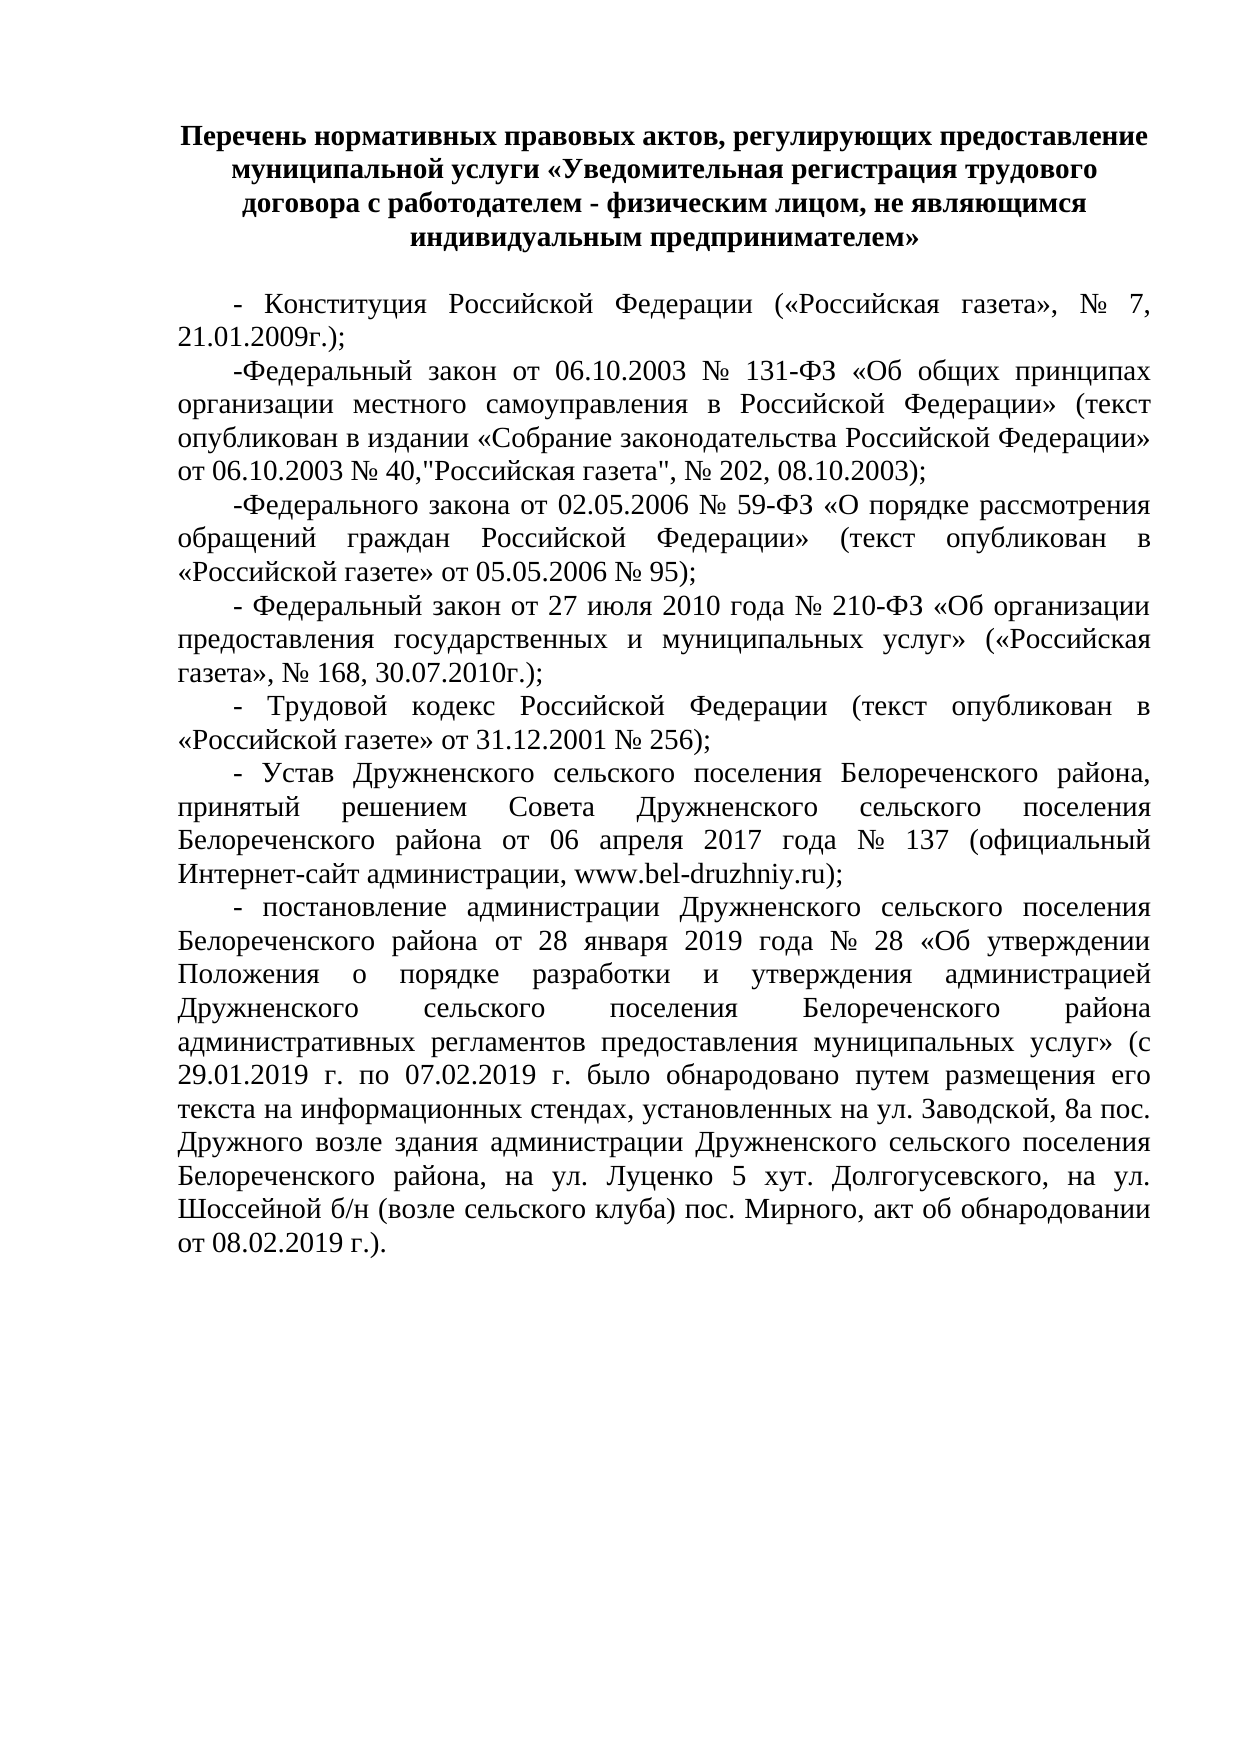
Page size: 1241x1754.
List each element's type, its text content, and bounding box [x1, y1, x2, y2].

text -Федерального закона от 02.05.2006 № 59-ФЗ «О порядке рассмотрения обращений граждан Российской Федерации» (текст опубликован в «Российской газете» от 05.05.2006 № 95); [177, 487, 1152, 588]
text - Конституция Российской Федерации («Российская газета», № 7, 21.01.2009г.); [177, 286, 1152, 353]
text - постановление администрации Дружненского сельского поселения Белореченского района от 28 января 2019 года № 28 «Об утверждении Положения о порядке разработки и утверждения администрацией Дружненского сельского поселения Белореченского района административных регламентов предоставления муниципальных услуг» (с 29.01.2019 г. по 07.02.2019 г. было обнародовано путем размещения его текста на информационных стендах, установленных на ул. Заводской, 8а пос. Дружного возле здания администрации Дружненского сельского поселения Белореченского района, на ул. Луценко 5 хут. Долгогусевского, на ул. Шоссейной б/н (возле сельского клуба) пос. Мирного, акт об обнародовании от 08.02.2019 г.). [177, 889, 1152, 1258]
text - Устав Дружненского сельского поселения Белореченского района, принятый решением Совета Дружненского сельского поселения Белореченского района от 06 апреля 2017 года № 137 (официальный Интернет-сайт администрации, www.bel-druzhniy.ru); [177, 755, 1152, 889]
text -Федеральный закон от 06.10.2003 № 131-ФЗ «Об общих принципах организации местного самоуправления в Российской Федерации» (текст опубликован в издании «Собрание законодательства Российской Федерации» от 06.10.2003 № 40,"Российская газета", № 202, 08.10.2003); [177, 353, 1152, 487]
text - Трудовой кодекс Российской Федерации (текст опубликован в «Российской газете» от 31.12.2001 № 256); [177, 688, 1152, 755]
text Перечень нормативных правовых актов, регулирующих предоставление муниципальной услуги «Уведомительная регистрация трудового договора с работодателем - физическим лицом, не являющимся индивидуальным предпринимателем» [177, 118, 1152, 252]
text - Федеральный закон от 27 июля 2010 года № 210-ФЗ «Об организации предоставления государственных и муниципальных услуг» («Российская газета», № 168, 30.07.2010г.); [177, 588, 1152, 688]
